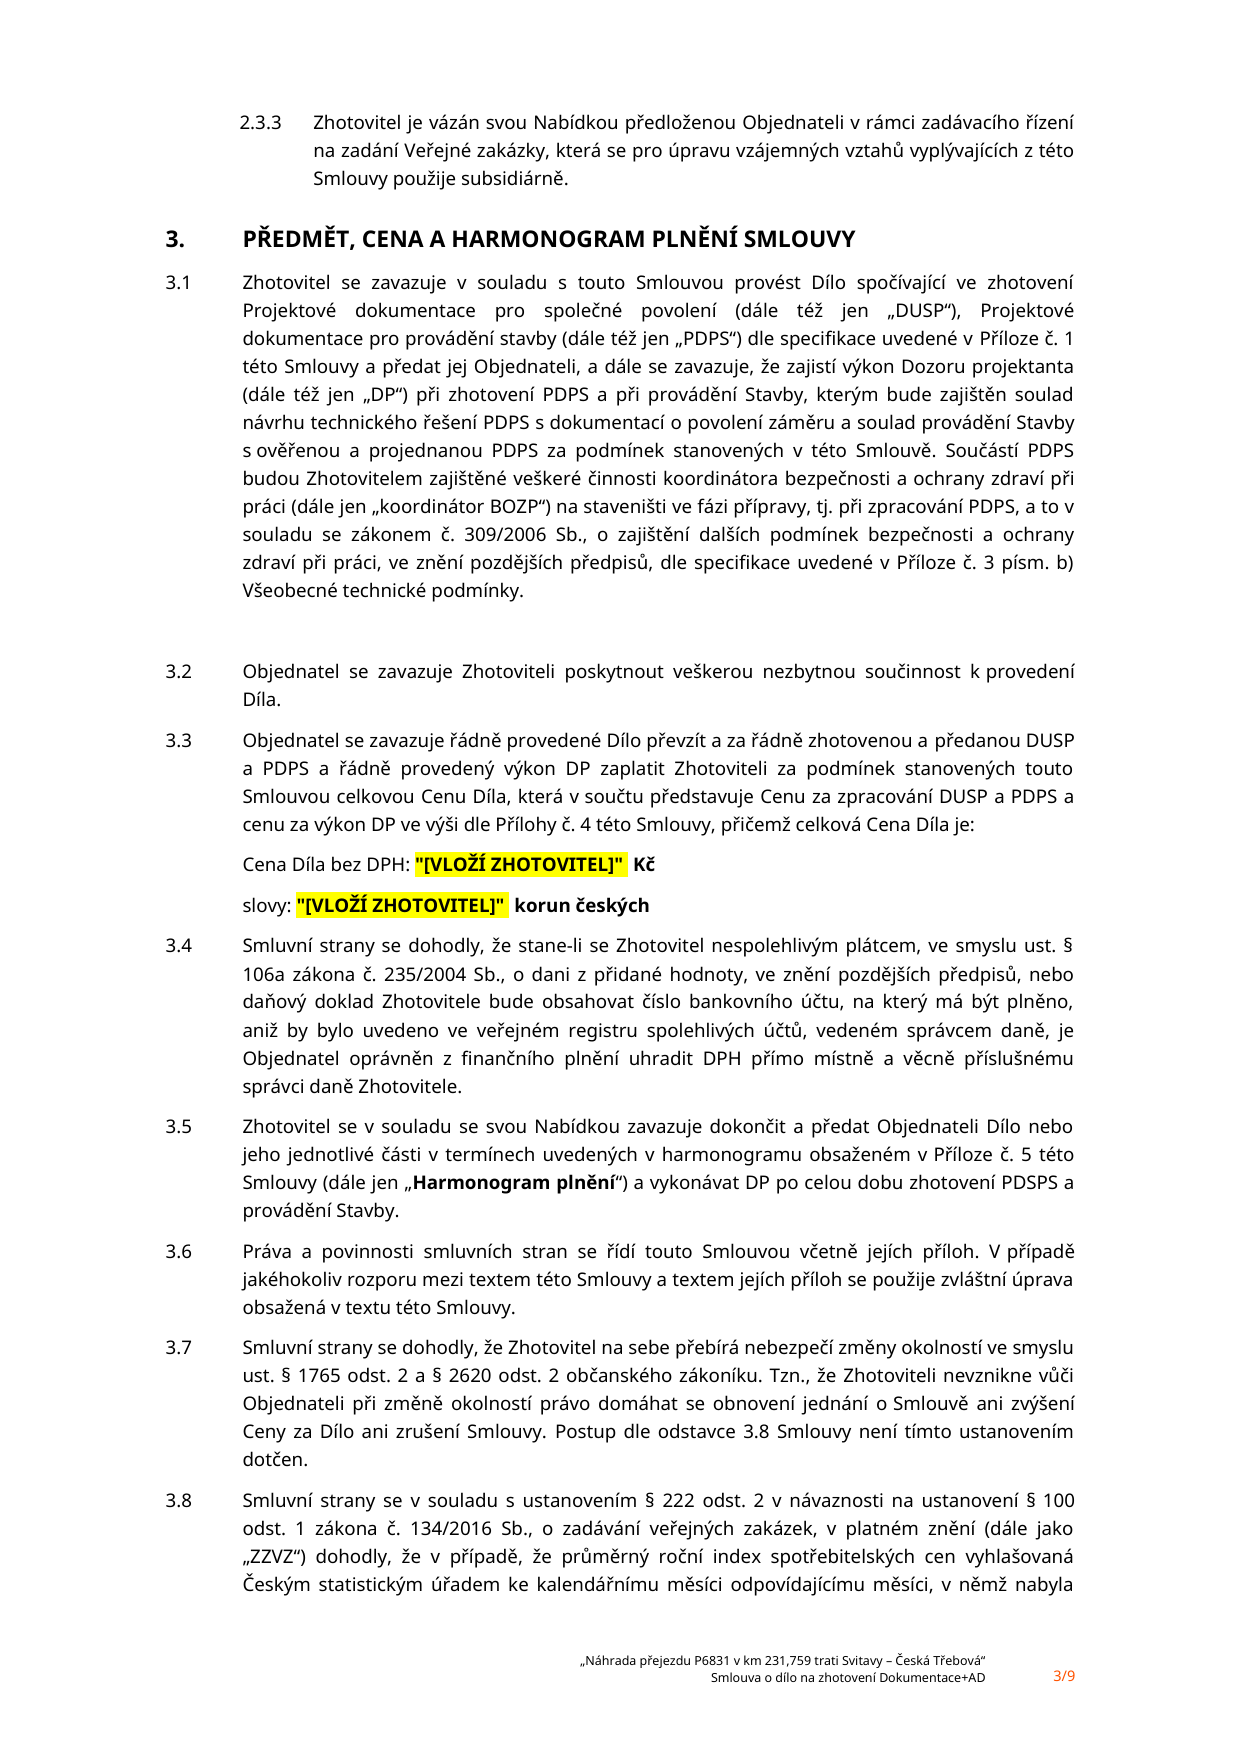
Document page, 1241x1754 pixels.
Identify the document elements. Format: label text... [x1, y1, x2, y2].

text Práva a povinnosti smluvních stran se řídí touto Smlouvou včetně jejích příloh. V případě jakéhokoliv rozporu mezi textem této Smlouvy a textem jejích příloh se použije zvláštní úprava obsažená v textu této Smlouvy. [165, 1238, 1075, 1319]
text slovy: korun českých [509, 892, 1075, 918]
text Cena Díla bez DPH: Kč [628, 852, 1075, 877]
text Cena Díla bez DPH: Kč [242, 852, 415, 877]
text Smluvní strany se dohodly, že Zhotovitel na sebe přebírá nebezpečí změny okolností ve smyslu ust. § 1765 odst. 2 a § 2620 odst. 2 občanského zákoníku. Tzn., že Zhotoviteli nevznikne vůči Objednateli při změně okolností právo domáhat se obnovení jednání o Smlouvě ani zvýšení Ceny za Dílo ani zrušení Smlouvy. Postup dle odstavce 3.8 Smlouvy není tímto ustanovením dotčen. [165, 1334, 1075, 1472]
text Objednatel se zavazuje řádně provedené Dílo převzít a za řádně zhotovenou a předanou DUSP a PDPS a řádně provedený výkon DP zaplatit Zhotoviteli za podmínek stanovených touto Smlouvou celkovou Cenu Díla, která v součtu představuje Cenu za zpracování DUSP a PDPS a cenu za výkon DP ve výši dle Přílohy č. 4 této Smlouvy, přičemž celková Cena Díla je: [165, 727, 1075, 837]
text Smluvní strany se dohodly, že stane-li se Zhotovitel nespolehlivým plátcem, ve smyslu ust. § 106a zákona č. 235/2004 Sb., o dani z přidané hodnoty, ve znění pozdějších předpisů, nebo daňový doklad Zhotovitele bude obsahovat číslo bankovního účtu, na který má být plněno, aniž by bylo uvedeno ve veřejném registru spolehlivých účtů, vedeném správcem daně, je Objednatel oprávněn z finančního plnění uhradit DPH přímo místně a věcně příslušnému správci daně Zhotovitele. [165, 933, 1075, 1098]
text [165, 1487, 1075, 1597]
text Zhotovitel se zavazuje v souladu s touto Smlouvou provést Dílo spočívající ve zhotovení Projektové dokumentace pro společné povolení (dále též jen „DUSP“), Projektové dokumentace pro provádění stavby (dále též jen „PDPS“) dle specifikace uvedené v Příloze č. 1 této Smlouvy a předat jej Objednateli, a dále se zavazuje, že zajistí výkon Dozoru projektanta (dále též jen „DP“) při zhotovení PDPS a při provádění Stavby, kterým bude zajištěn soulad návrhu technického řešení PDPS s dokumentací o povolení záměru a soulad provádění Stavby s ověřenou a projednanou PDPS za podmínek stanovených v této Smlouvě. Součástí PDPS budou Zhotovitelem zajištěné veškeré činnosti koordinátora bezpečnosti a ochrany zdraví při práci (dále jen „koordinátor BOZP“) na staveništi ve fázi přípravy, tj. při zpracování PDPS, a to v souladu se zákonem č. 309/2006 Sb., o zajištění dalších podmínek bezpečnosti a ochrany zdraví při práci, ve znění pozdějších předpisů, dle specifikace uvedené v Příloze č. 3 písm. b) Všeobecné technické podmínky. [165, 269, 1075, 603]
text Zhotovitel se v souladu se svou Nabídkou zavazuje dokončit a předat Objednateli Dílo nebo jeho jednotlivé části v termínech uvedených v harmonogramu obsaženém v Příloze č. 5 této Smlouvy (dále jen „Harmonogram plnění“) a vykonávat DP po celou dobu zhotovení PDSPS a provádění Stavby. [165, 1113, 1075, 1223]
text Objednatel se zavazuje Zhotoviteli poskytnout veškerou nezbytnou součinnost k provedení Díla. [165, 659, 1075, 712]
text PŘEDMĚT, CENA A HARMONOGRAM PLNĚNÍ SMLOUVY [165, 222, 1075, 254]
text slovy: korun českých [242, 892, 296, 918]
list Zhotovitel je vázán svou Nabídkou předloženou Objednateli v rámci zadávacího řízení na zadání Veřejné zakázky, která se pro úpravu vzájemných vztahů vyplývajících z této Smlouvy použije subsidiárně. [239, 109, 1075, 191]
